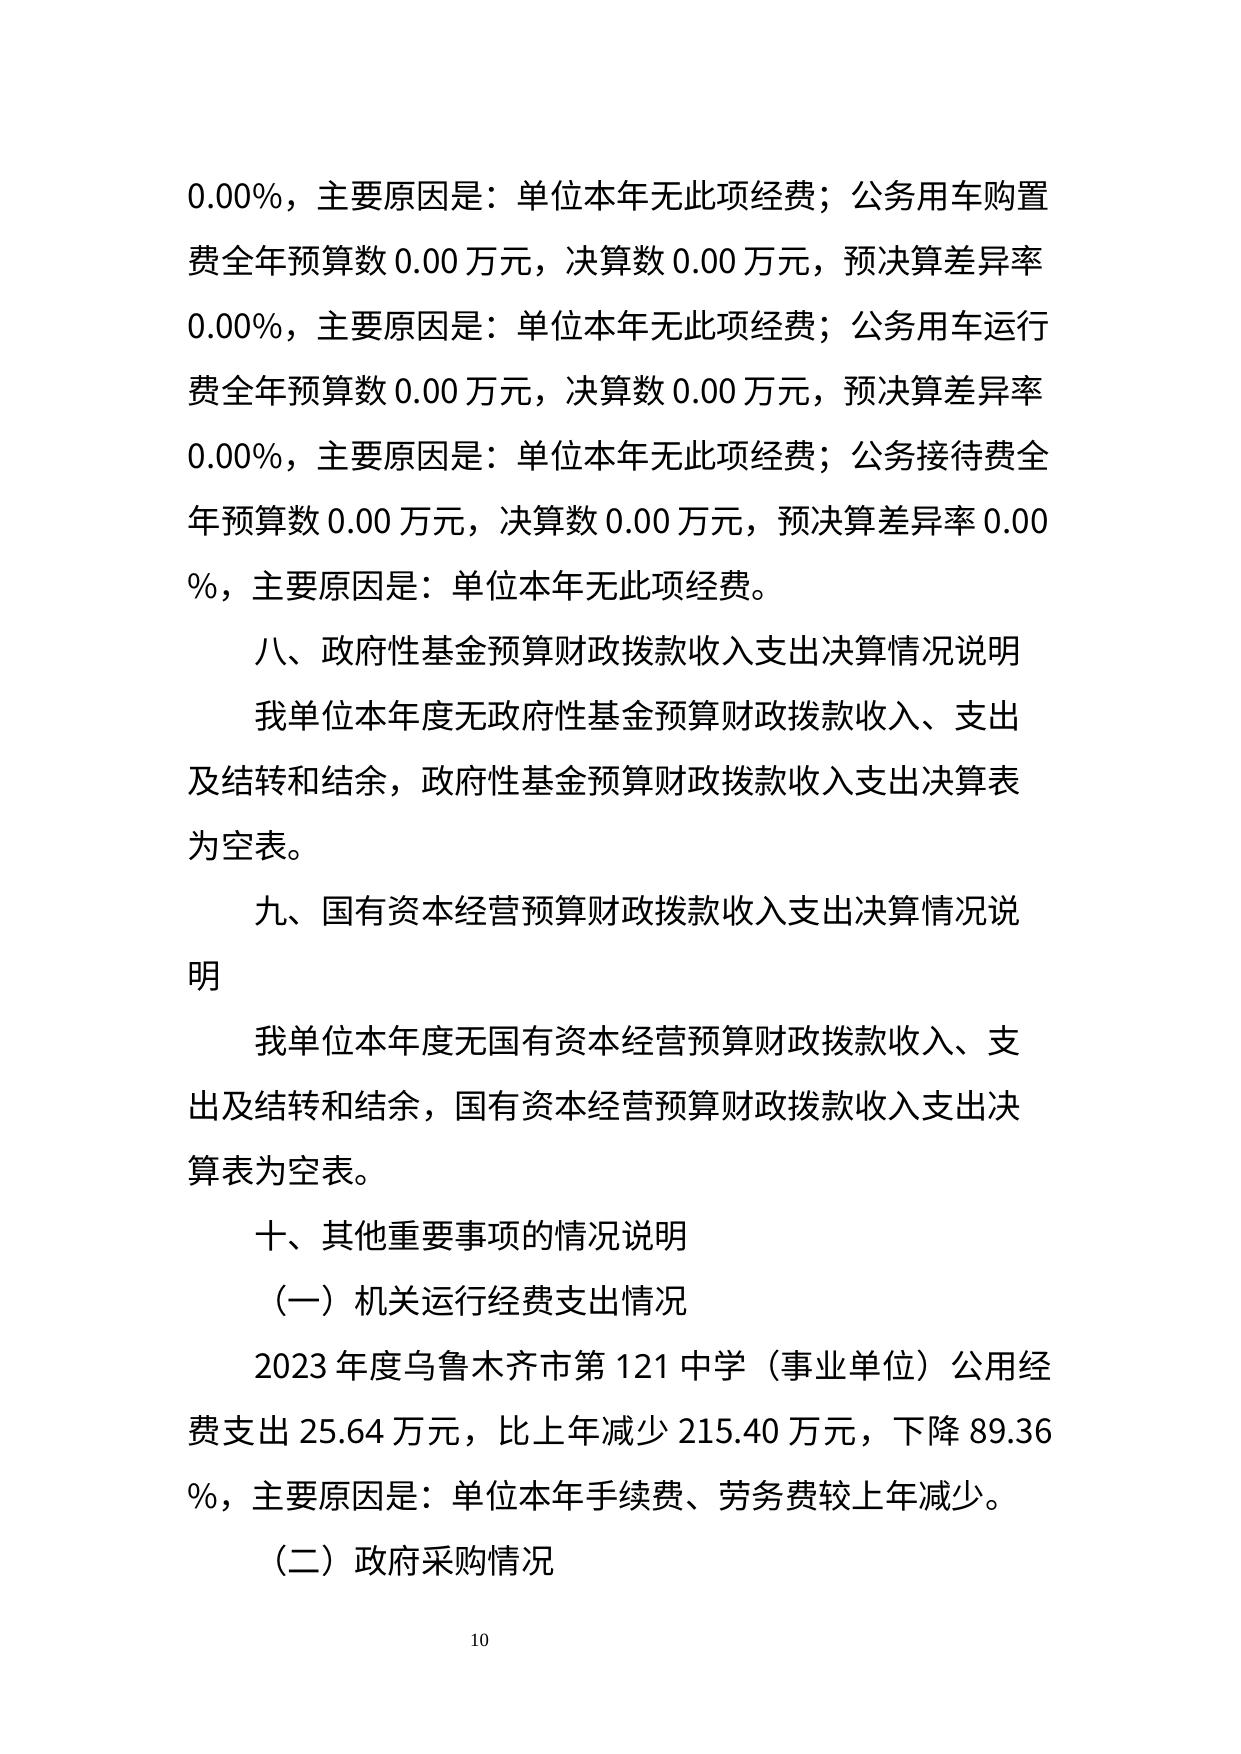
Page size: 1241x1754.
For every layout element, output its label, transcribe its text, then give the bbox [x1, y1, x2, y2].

text 我单位本年度无国有资本经营预算财政拨款收入、支出及结转和结余，国有资本经营预算财政拨款收入支出决算表为空表。 [187, 1007, 1053, 1202]
text 九、国有资本经营预算财政拨款收入支出决算情况说明 [187, 877, 1053, 1007]
text 八、政府性基金预算财政拨款收入支出决算情况说明 [187, 617, 1053, 682]
text （一）机关运行经费支出情况 [187, 1267, 1053, 1332]
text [187, 162, 1053, 617]
text 我单位本年度无政府性基金预算财政拨款收入、支出及结转和结余，政府性基金预算财政拨款收入支出决算表为空表。 [187, 682, 1053, 877]
text 十、其他重要事项的情况说明 [187, 1202, 1053, 1267]
text （二）政府采购情况 [187, 1527, 1053, 1592]
text 2023年度乌鲁木齐市第121中学（事业单位）公用经费支出25.64万元，比上年减少215.40万元，下降89.36%，主要原因是：单位本年手续费、劳务费较上年减少。 [187, 1332, 1053, 1527]
